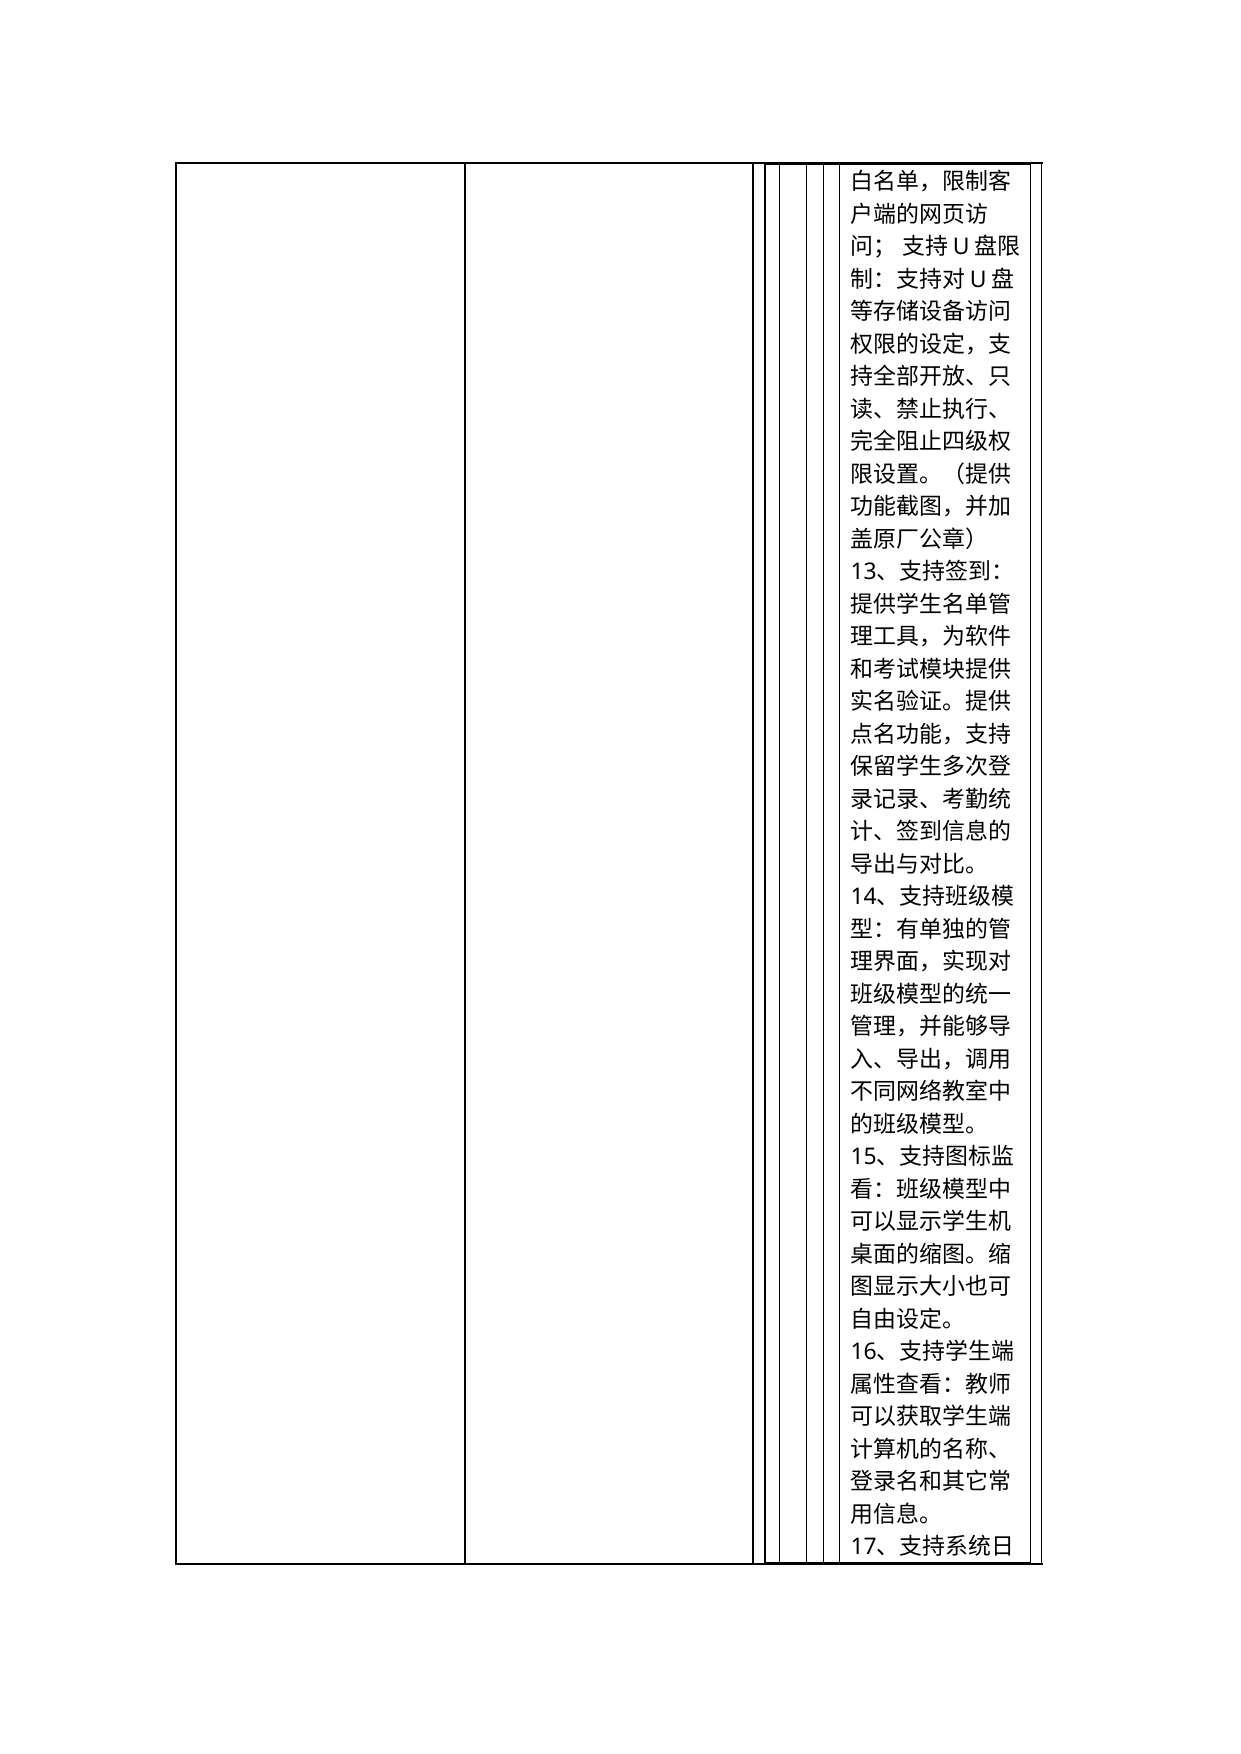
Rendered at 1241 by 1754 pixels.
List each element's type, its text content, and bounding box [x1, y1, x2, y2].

table_cell 1 [177, 164, 464, 1563]
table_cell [840, 165, 1030, 1562]
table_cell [780, 165, 806, 1562]
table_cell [1031, 164, 1041, 1563]
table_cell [766, 165, 779, 1562]
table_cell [754, 164, 764, 1563]
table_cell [824, 165, 839, 1562]
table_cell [807, 165, 823, 1562]
table_cell [466, 164, 752, 1563]
